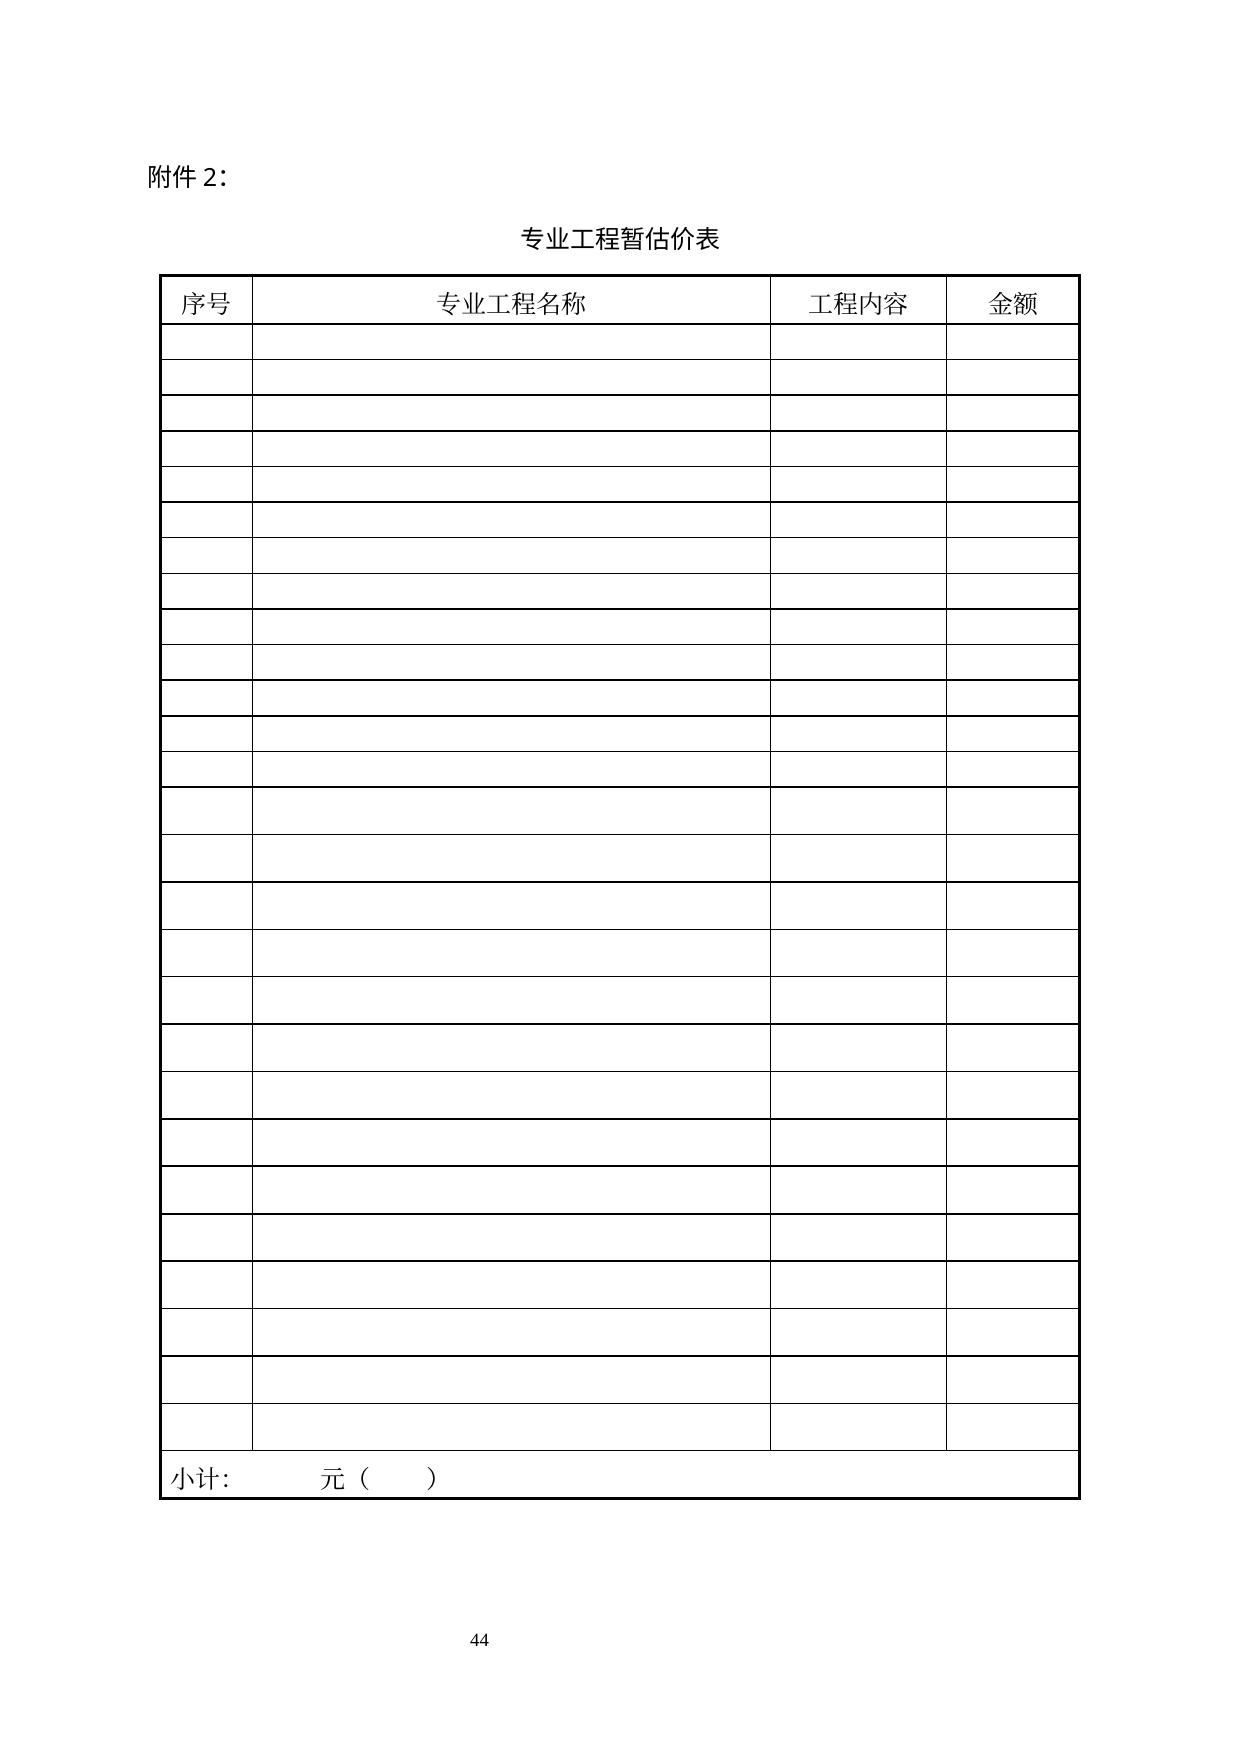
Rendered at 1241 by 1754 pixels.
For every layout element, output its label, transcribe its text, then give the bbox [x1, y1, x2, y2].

table_cell [253, 325, 770, 359]
table_cell [947, 538, 1078, 572]
table_cell [253, 977, 770, 1023]
table_cell [253, 681, 770, 715]
table_cell [947, 503, 1078, 537]
table_cell [253, 835, 770, 881]
table_cell [162, 835, 252, 881]
table_cell [947, 1215, 1078, 1260]
table_cell [771, 1215, 946, 1260]
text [148, 150, 1093, 196]
table_cell [253, 1357, 770, 1402]
table_cell [947, 1404, 1078, 1450]
table_cell [253, 396, 770, 430]
table_cell [947, 610, 1078, 644]
table_header 工程内容 [771, 277, 946, 323]
text 专业工程暂估价表 [148, 212, 1093, 258]
table_cell [162, 1309, 252, 1355]
table_cell [771, 1404, 946, 1450]
table_cell [162, 681, 252, 715]
table_cell [162, 645, 252, 679]
table_cell [771, 835, 946, 881]
table_cell [771, 467, 946, 501]
table_cell [162, 883, 252, 928]
table_cell [162, 977, 252, 1023]
table_cell [253, 645, 770, 679]
table_header 序号 [162, 277, 252, 323]
table_cell [771, 645, 946, 679]
table_cell [162, 1357, 252, 1402]
table_cell [947, 432, 1078, 466]
table_cell [771, 1072, 946, 1118]
table_cell [771, 574, 946, 608]
table_cell [162, 610, 252, 644]
table_cell [253, 574, 770, 608]
table_cell [253, 467, 770, 501]
table_cell [162, 432, 252, 466]
table_cell [162, 1072, 252, 1118]
table_cell [253, 752, 770, 786]
table_cell [162, 538, 252, 572]
table_cell [771, 503, 946, 537]
table_cell [771, 681, 946, 715]
table_cell [947, 360, 1078, 394]
table_cell [162, 1404, 252, 1450]
table_cell [771, 788, 946, 834]
table_header 专业工程名称 [253, 277, 770, 323]
table_cell [947, 1357, 1078, 1402]
table_cell [947, 574, 1078, 608]
table_cell [253, 1072, 770, 1118]
table_cell [253, 1167, 770, 1213]
table_cell [162, 1215, 252, 1260]
table_cell [771, 717, 946, 751]
table_cell [162, 1262, 252, 1308]
table_cell [947, 1072, 1078, 1118]
table_cell [947, 930, 1078, 976]
table_header 金额 [947, 277, 1078, 323]
table_cell [253, 1404, 770, 1450]
table_cell [947, 325, 1078, 359]
table_cell [771, 1309, 946, 1355]
table_cell 小计： 元（ ） [162, 1451, 1078, 1497]
table_cell [162, 574, 252, 608]
table_cell [947, 681, 1078, 715]
table_cell [947, 835, 1078, 881]
table_cell [253, 788, 770, 834]
table_cell [253, 1309, 770, 1355]
table_cell [771, 360, 946, 394]
table_cell [162, 930, 252, 976]
table_cell [947, 752, 1078, 786]
table_cell [253, 503, 770, 537]
table_cell [771, 610, 946, 644]
table_cell [162, 1120, 252, 1165]
table_cell [771, 977, 946, 1023]
table_cell [947, 977, 1078, 1023]
table_cell [253, 360, 770, 394]
table_cell [253, 930, 770, 976]
table_cell [162, 1025, 252, 1071]
table_cell [162, 467, 252, 501]
table_cell [771, 432, 946, 466]
table_cell [771, 538, 946, 572]
table_cell [162, 788, 252, 834]
table_cell [771, 1025, 946, 1071]
table_cell [162, 1167, 252, 1213]
table_cell [771, 930, 946, 976]
table_cell [947, 467, 1078, 501]
table_cell [947, 1025, 1078, 1071]
table_cell [947, 645, 1078, 679]
table_cell [947, 1262, 1078, 1308]
table_cell [253, 432, 770, 466]
table_cell [253, 1025, 770, 1071]
table_cell [253, 1215, 770, 1260]
table_cell [162, 752, 252, 786]
table_cell [253, 1262, 770, 1308]
table_cell [771, 1120, 946, 1165]
table_cell [771, 1357, 946, 1402]
table_cell [771, 325, 946, 359]
table_cell [771, 883, 946, 928]
table_cell [162, 717, 252, 751]
table_cell [947, 1309, 1078, 1355]
table_cell [947, 717, 1078, 751]
table_cell [771, 752, 946, 786]
table_cell [947, 1167, 1078, 1213]
table_cell [253, 717, 770, 751]
table_cell [162, 503, 252, 537]
table_cell [253, 538, 770, 572]
table_cell [947, 396, 1078, 430]
table_cell [162, 396, 252, 430]
table_cell [253, 610, 770, 644]
table_cell [253, 1120, 770, 1165]
table_cell [947, 788, 1078, 834]
table_cell [162, 325, 252, 359]
table_cell [771, 1262, 946, 1308]
table_cell [162, 360, 252, 394]
table_cell [771, 396, 946, 430]
table_cell [253, 883, 770, 928]
table_cell [771, 1167, 946, 1213]
table_cell [947, 1120, 1078, 1165]
table_cell [947, 883, 1078, 928]
